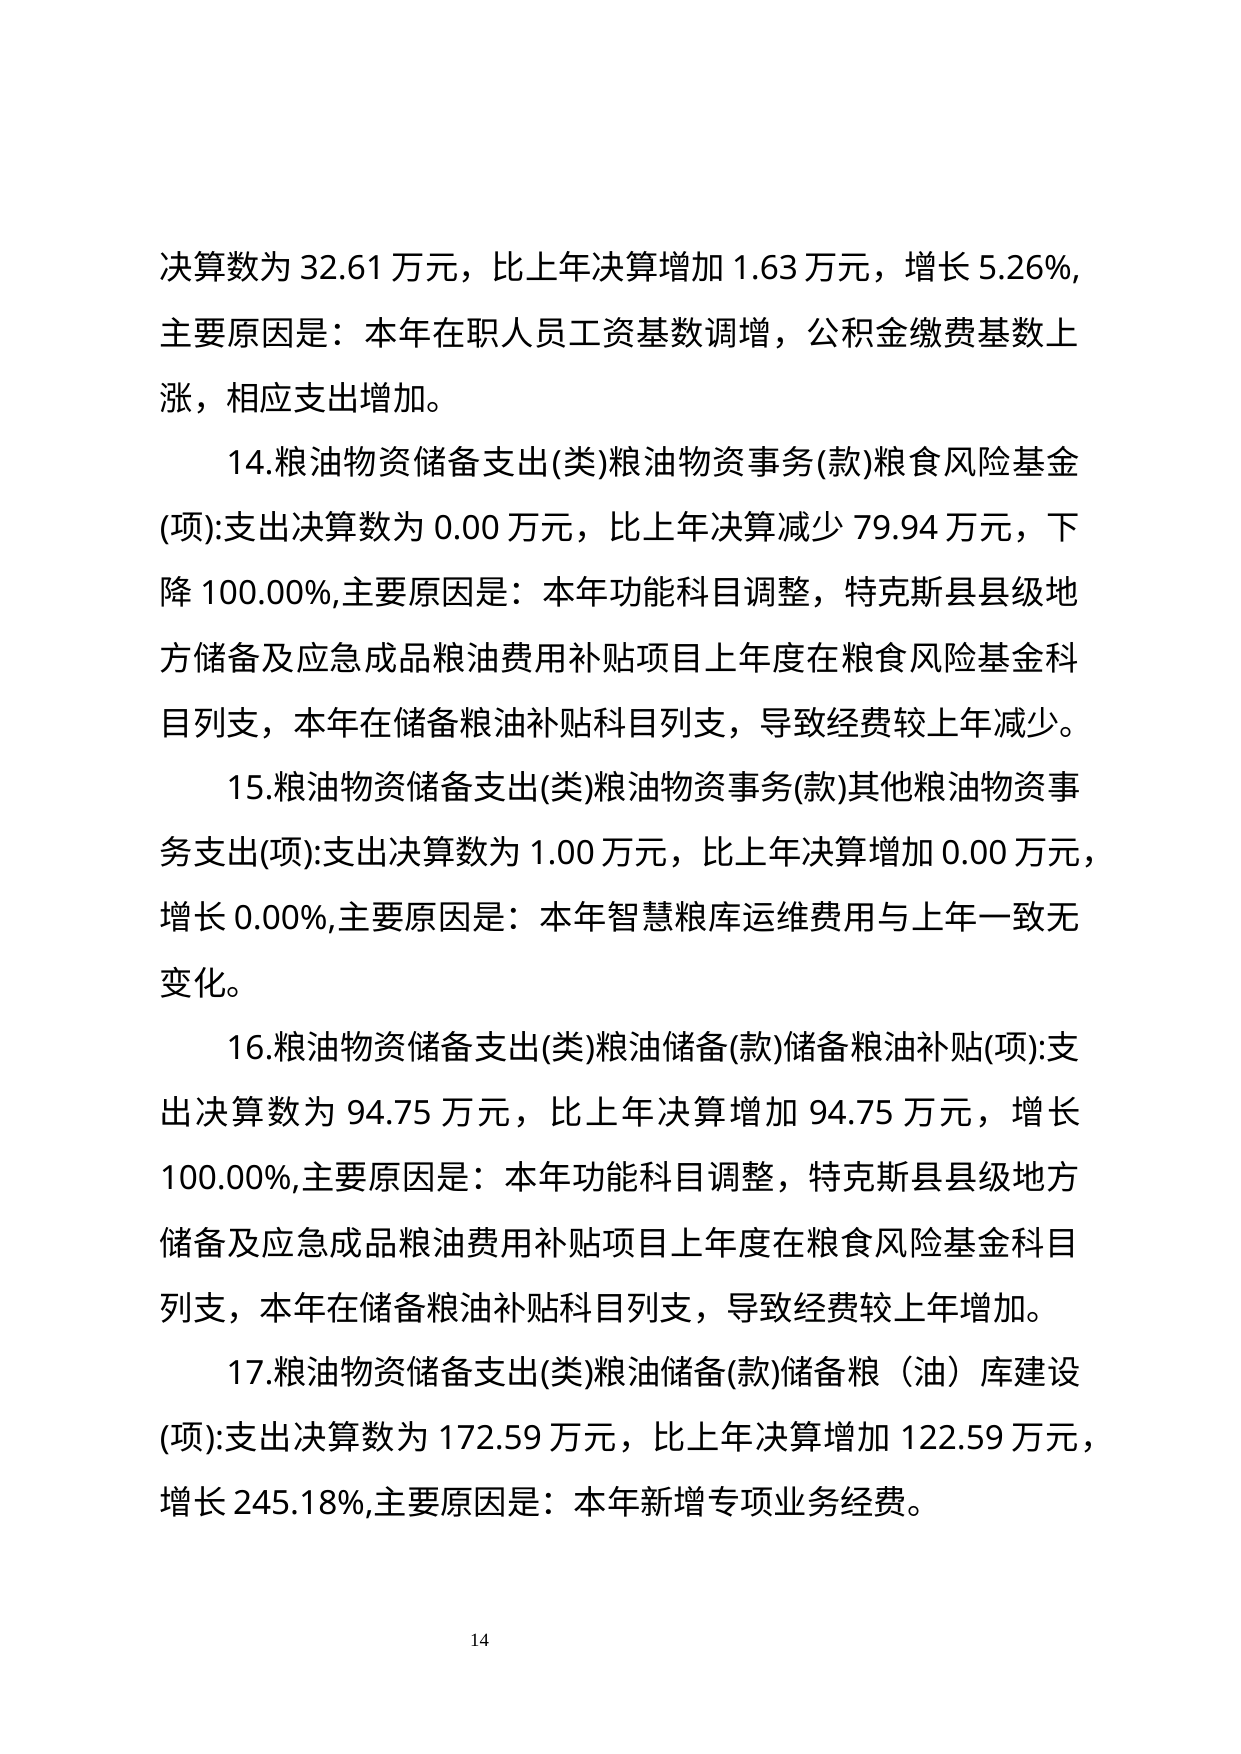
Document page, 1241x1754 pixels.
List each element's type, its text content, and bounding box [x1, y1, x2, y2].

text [159, 233, 1081, 428]
text 14.粮油物资储备支出(类)粮油物资事务(款)粮食风险基金(项):支出决算数为0.00万元，比上年决算减少79.94万元，下降100.00%,主要原因是：本年功能科目调整，特克斯县县级地方储备及应急成品粮油费用补贴项目上年度在粮食风险基金科目列支，本年在储备粮油补贴科目列支，导致经费较上年减少。 [159, 428, 1081, 753]
text 15.粮油物资储备支出(类)粮油物资事务(款)其他粮油物资事务支出(项):支出决算数为1.00万元，比上年决算增加0.00万元，增长0.00%,主要原因是：本年智慧粮库运维费用与上年一致无变化。 [159, 753, 1081, 1013]
text 17.粮油物资储备支出(类)粮油储备(款)储备粮（油）库建设(项):支出决算数为172.59万元，比上年决算增加122.59万元，增长245.18%,主要原因是：本年新增专项业务经费。 [159, 1338, 1081, 1533]
text 16.粮油物资储备支出(类)粮油储备(款)储备粮油补贴(项):支出决算数为94.75万元，比上年决算增加94.75万元，增长100.00%,主要原因是：本年功能科目调整，特克斯县县级地方储备及应急成品粮油费用补贴项目上年度在粮食风险基金科目列支，本年在储备粮油补贴科目列支，导致经费较上年增加。 [159, 1013, 1081, 1338]
